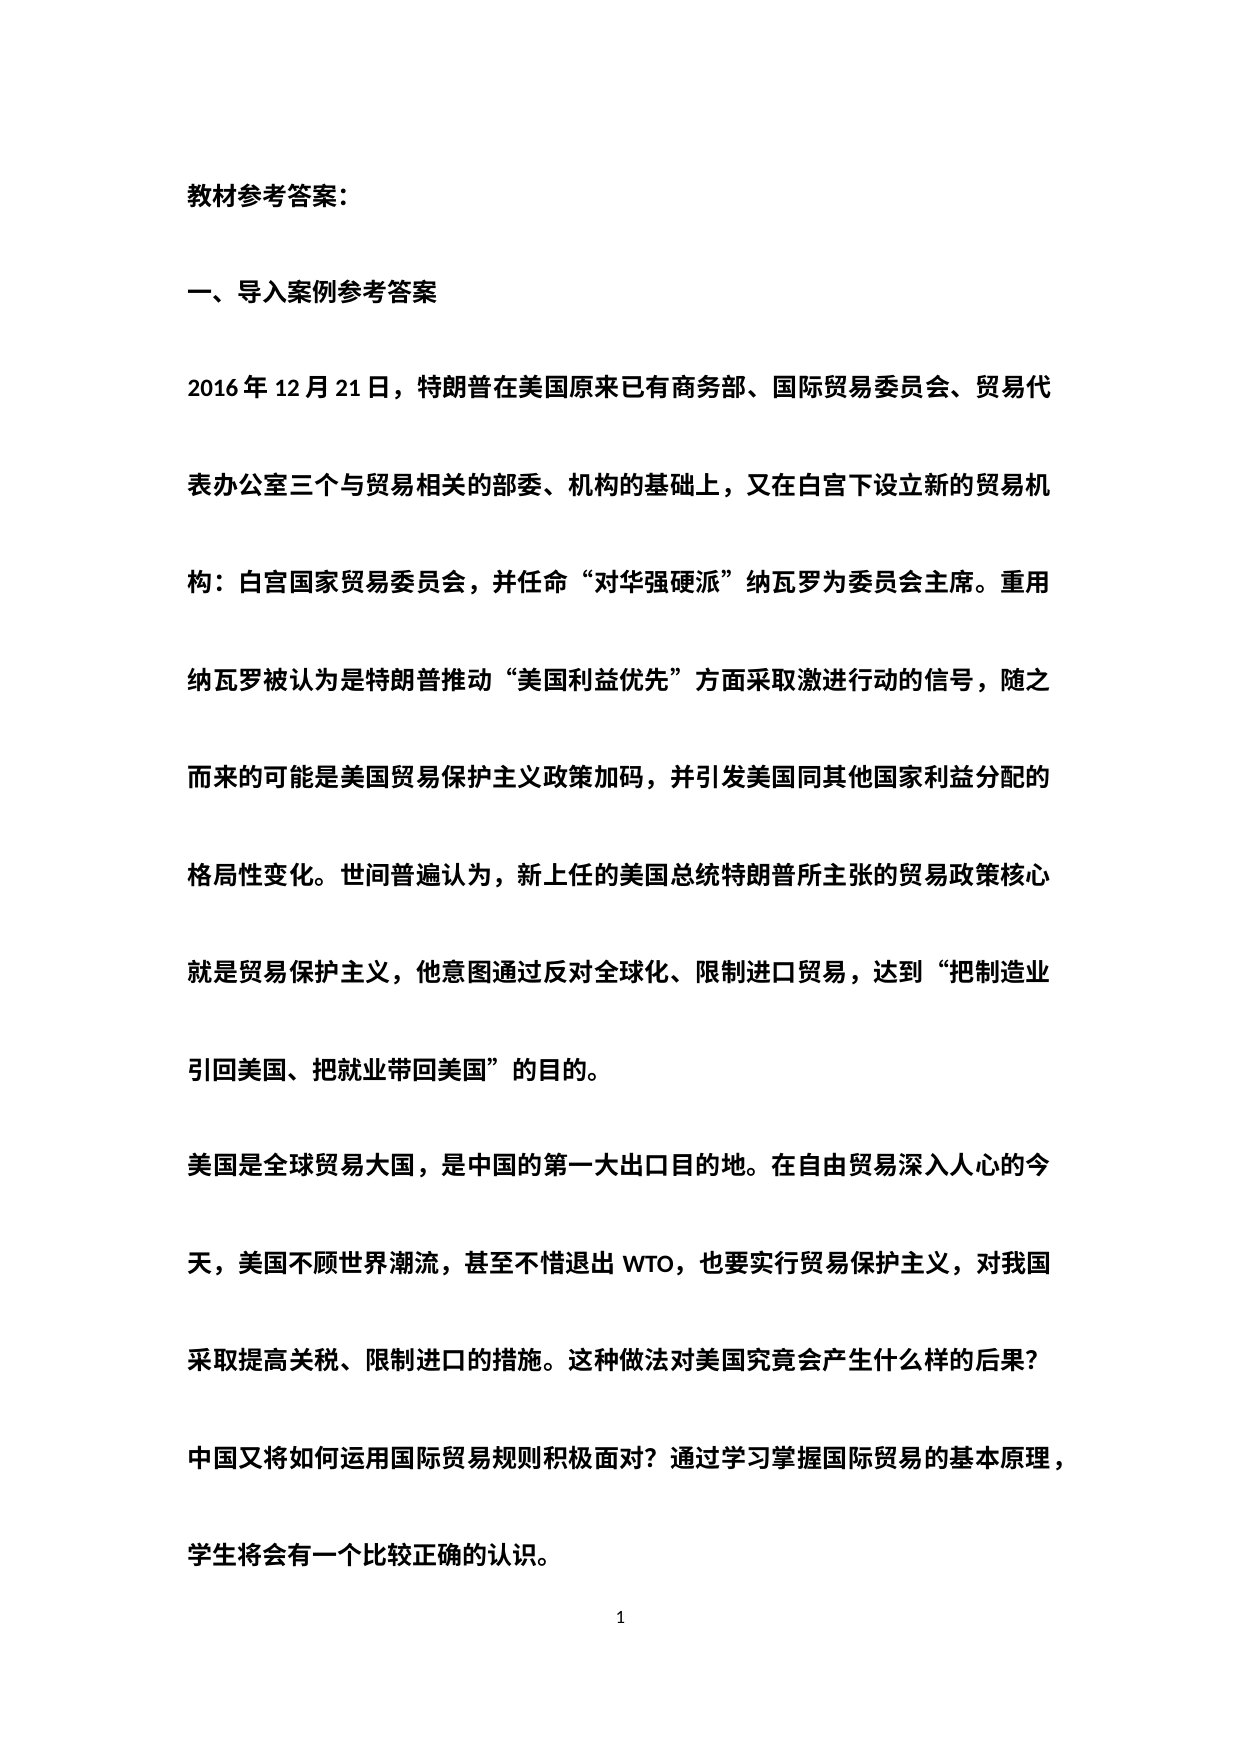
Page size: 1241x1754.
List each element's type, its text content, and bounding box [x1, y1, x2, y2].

text 2016年12月21日，特朗普在美国原来已有商务部、国际贸易委员会、贸易代表办公室三个与贸易相关的部委、机构的基础上，又在白宫下设立新的贸易机构：白宫国家贸易委员会，并任命“对华强硬派”纳瓦罗为委员会主席。重用纳瓦罗被认为是特朗普推动“美国利益优先”方面采取激进行动的信号，随之而来的可能是美国贸易保护主义政策加码，并引发美国同其他国家利益分配的格局性变化。世间普遍认为，新上任的美国总统特朗普所主张的贸易政策核心就是贸易保护主义，他意图通过反对全球化、限制进口贸易，达到“把制造业引回美国、把就业带回美国”的目的。 [187, 353, 1053, 1101]
text 一、导入案例参考答案 [187, 258, 1053, 323]
text 教材参考答案： [187, 162, 1053, 227]
text 美国是全球贸易大国，是中国的第一大出口目的地。在自由贸易深入人心的今天，美国不顾世界潮流，甚至不惜退出WTO，也要实行贸易保护主义，对我国采取提高关税、限制进口的措施。这种做法对美国究竟会产生什么样的后果？中国又将如何运用国际贸易规则积极面对？通过学习掌握国际贸易的基本原理，学生将会有一个比较正确的认识。 [187, 1131, 1053, 1586]
